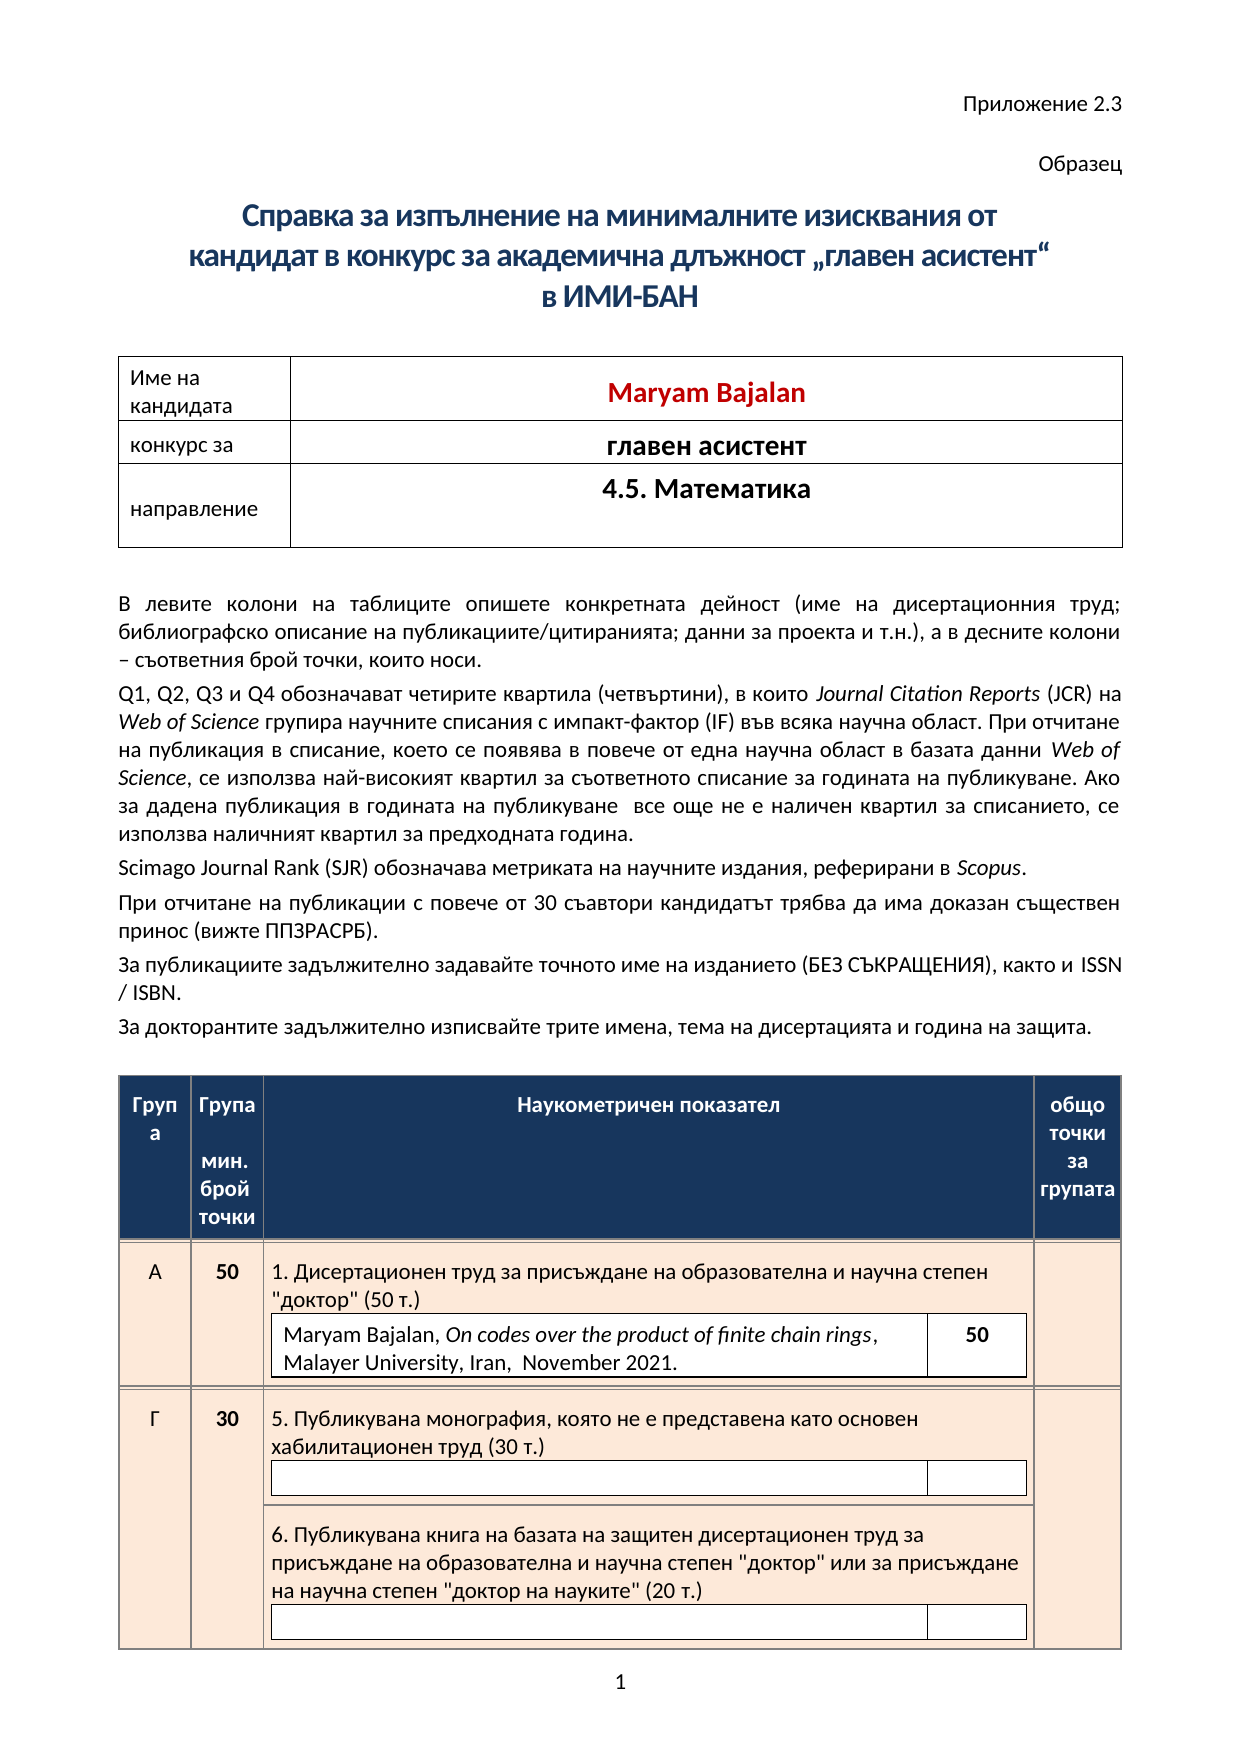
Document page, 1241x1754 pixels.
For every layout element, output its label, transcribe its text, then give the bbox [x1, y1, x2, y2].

title Справка за изпълнение на минималните изисквания от [118, 193, 1122, 234]
text Образец [118, 149, 1122, 177]
table_cell конкурс за [119, 421, 290, 462]
table_header Група [120, 1076, 190, 1238]
table_header Maryam Bajalan [291, 357, 1122, 419]
table_header Група мин. брой точки [192, 1076, 263, 1238]
table_cell главен асистент [291, 421, 1122, 462]
table_cell 1. Дисертационен труд за присъждане на образователна и научна степен "доктор" (50 т.) [264, 1243, 1033, 1385]
text Q1, Q2, Q3 и Q4 обозначават четирите квартила (четвъртини), в които Journal Citation Reports (JCR) на Web of Science групира научните списания с импакт-фактор (IF) във всяка научна област. При отчитане на публикация в списание, което се появява в повече от една научна област в базата данни Web of Science, се използва най-високият квартил за съответното списание за годината на публикуване. Ако за дадена публикация в годината на публикуване все още не е наличен квартил за списанието, се използва наличният квартил за предходната година. [118, 679, 1122, 847]
table_cell направление [119, 464, 290, 547]
table_cell 50 [192, 1243, 263, 1385]
title кандидат в конкурс за академична длъжност „главен асистент“ [118, 234, 1122, 275]
text В левите колони на таблиците опишете конкретната дейност (име на дисертационния труд; библиографско описание на публикациите/цитиранията; данни за проекта и т.н.), а в десните колони – съответния брой точки, които носи. [118, 589, 1122, 673]
table_cell 30 [192, 1390, 263, 1648]
table_cell 6. Публикувана книга на базата на защитен дисертационен труд за присъждане на образователна и научна степен "доктор" или за присъждане на научна степен "доктор на науките" (20 т.) [264, 1506, 1033, 1648]
table_cell [1035, 1243, 1120, 1385]
text Приложение 2.3 [118, 89, 1122, 117]
table_cell 4.5. Математика [291, 464, 1122, 547]
table_header Име на кандидата [119, 357, 290, 419]
table_header общо точки за групата [1035, 1076, 1120, 1238]
text За докторантите задължително изписвайте трите имена, тема на дисертацията и година на защита. [118, 1012, 1122, 1040]
text За публикациите задължително задавайте точното име на изданието (БЕЗ СЪКРАЩЕНИЯ), както и ISSN / ISBN. [118, 950, 1122, 1006]
table_header Наукометричен показател [264, 1076, 1033, 1238]
table_cell А [120, 1243, 190, 1385]
text При отчитане на публикации с повече от 30 съавтори кандидатът трябва да има доказан съществен принос (вижте ППЗРАСРБ). [118, 888, 1122, 944]
table_cell 5. Публикувана монография, която не е представена като основен хабилитационен труд (30 т.) [264, 1390, 1033, 1504]
table_cell Г [120, 1390, 190, 1648]
text Scimago Journal Rank (SJR) обозначава метриката на научните издания, реферирани в Scopus. [118, 853, 1122, 882]
title в ИМИ-БАН [118, 275, 1122, 316]
table_cell [1035, 1390, 1120, 1648]
